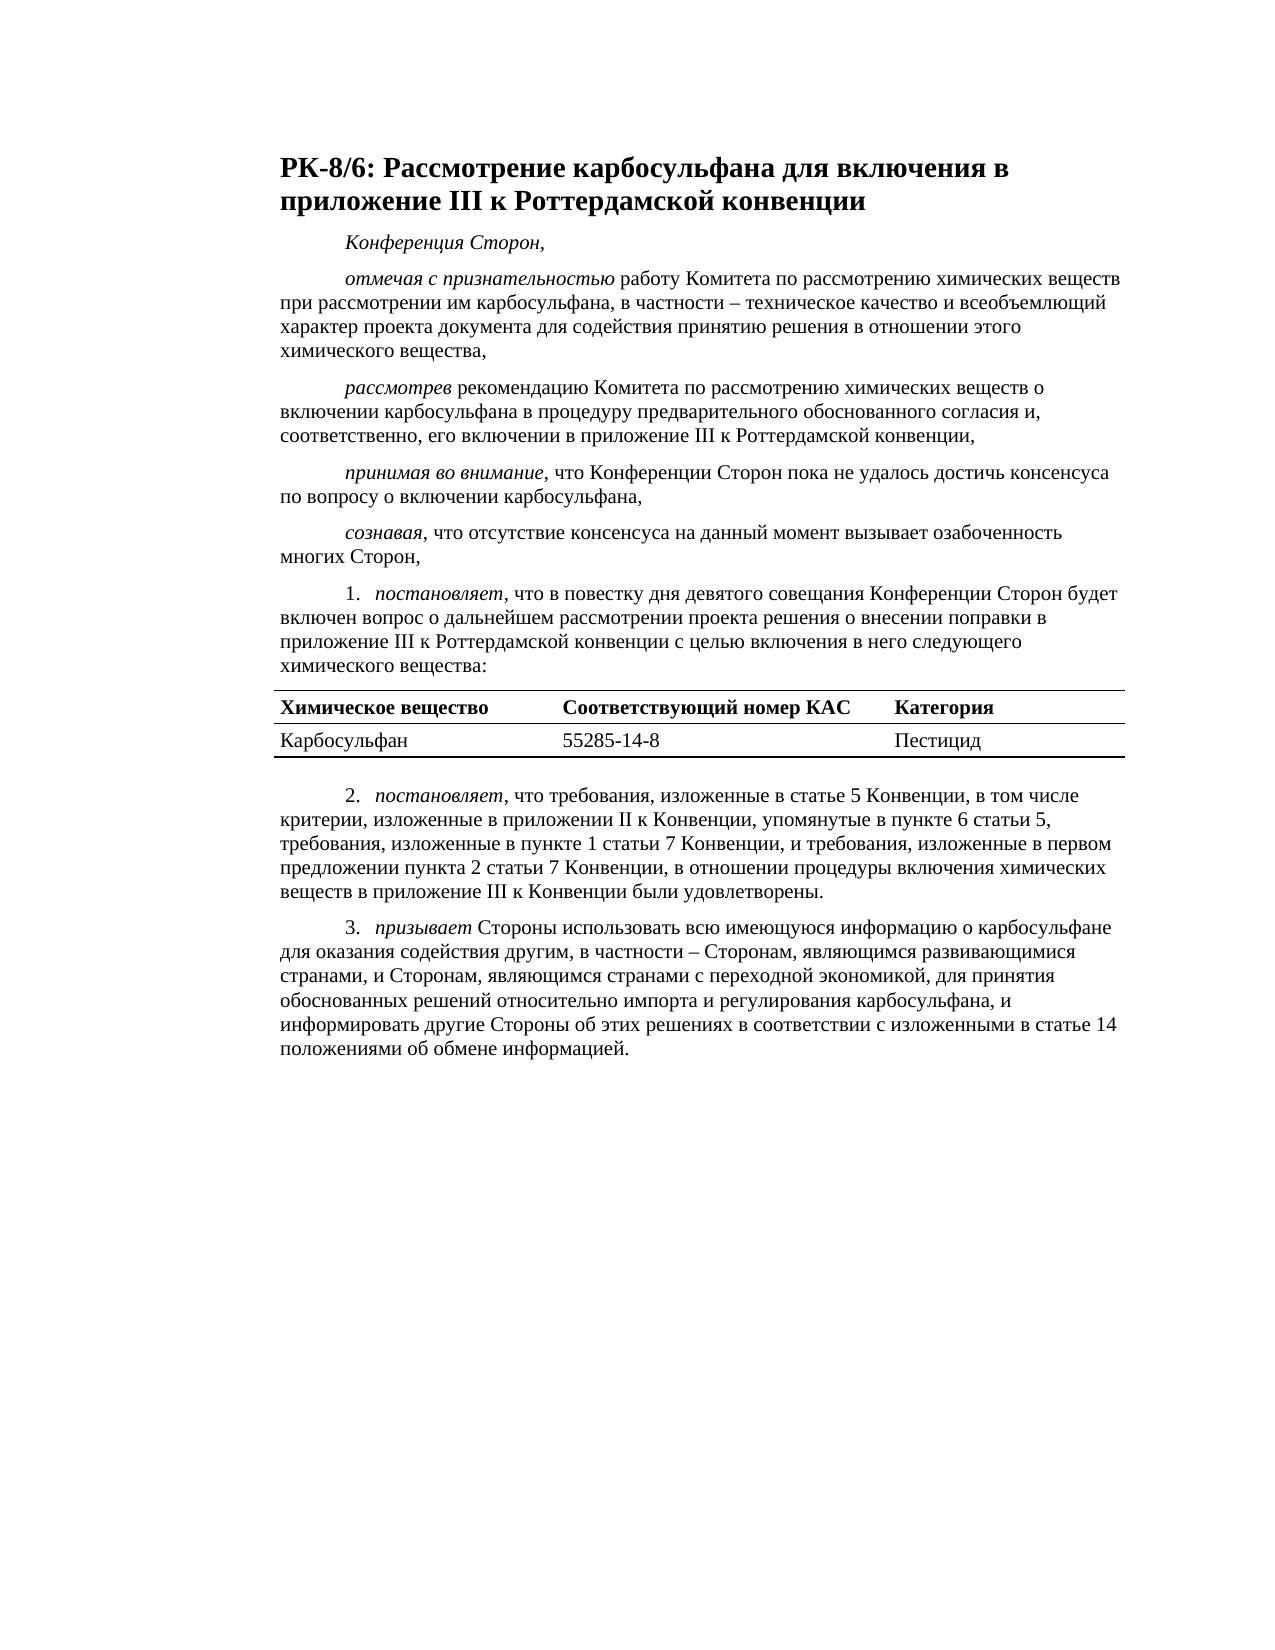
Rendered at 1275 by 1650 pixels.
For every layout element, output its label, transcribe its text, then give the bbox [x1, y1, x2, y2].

text Конференция Сторон, [280, 229, 1125, 254]
text рассмотрев рекомендацию Комитета по рассмотрению химических веществ о включении карбосульфана в процедуру предварительного обоснованного согласия и, соответственно, его включении в приложение III к Роттердамской конвенции, [280, 375, 1125, 447]
table_cell 55285-14-8 [556, 724, 888, 756]
table_header Химическое вещество [274, 691, 556, 723]
table_cell Карбосульфан [274, 724, 556, 756]
text 2. постановляет, что требования, изложенные в статье 5 Конвенции, в том числе критерии, изложенные в приложении II к Конвенции, упомянутые в пункте 6 статьи 5, требования, изложенные в пункте 1 статьи 7 Конвенции, и требования, изложенные в первом предложении пункта 2 статьи 7 Конвенции, в отношении процедуры включения химических веществ в приложение III к Конвенции были удовлетворены. [280, 782, 1125, 903]
table_header Категория [888, 691, 1124, 723]
table_cell Пестицид [888, 724, 1124, 756]
text РК-8/6: Рассмотрение карбосульфана для включения в приложение III к Роттердамской конвенции [280, 150, 1095, 217]
table_header Соответствующий номер КАС [556, 691, 888, 723]
text сознавая, что отсутствие консенсуса на данный момент вызывает озабоченность многих Сторон, [280, 520, 1125, 568]
text отмечая с признательностью работу Комитета по рассмотрению химических веществ при рассмотрении им карбосульфана, в частности – техническое качество и всеобъемлющий характер проекта документа для содействия принятию решения в отношении этого химического вещества, [280, 266, 1125, 362]
text принимая во внимание, что Конференции Сторон пока не удалось достичь консенсуса по вопросу о включении карбосульфана, [280, 459, 1125, 508]
text 1. постановляет, что в повестку дня девятого совещания Конференции Сторон будет включен вопрос о дальнейшем рассмотрении проекта решения о внесении поправки в приложение III к Роттердамской конвенции с целью включения в него следующего химического вещества: [280, 581, 1125, 677]
text 3. призывает Стороны использовать всю имеющуюся информацию о карбосульфане для оказания содействия другим, в частности – Сторонам, являющимся развивающимися странами, и Сторонам, являющимся странами с переходной экономикой, для принятия обоснованных решений относительно импорта и регулирования карбосульфана, и информировать другие Стороны об этих решениях в соответствии с изложенными в статье 14 положениями об обмене информацией. [280, 915, 1125, 1060]
